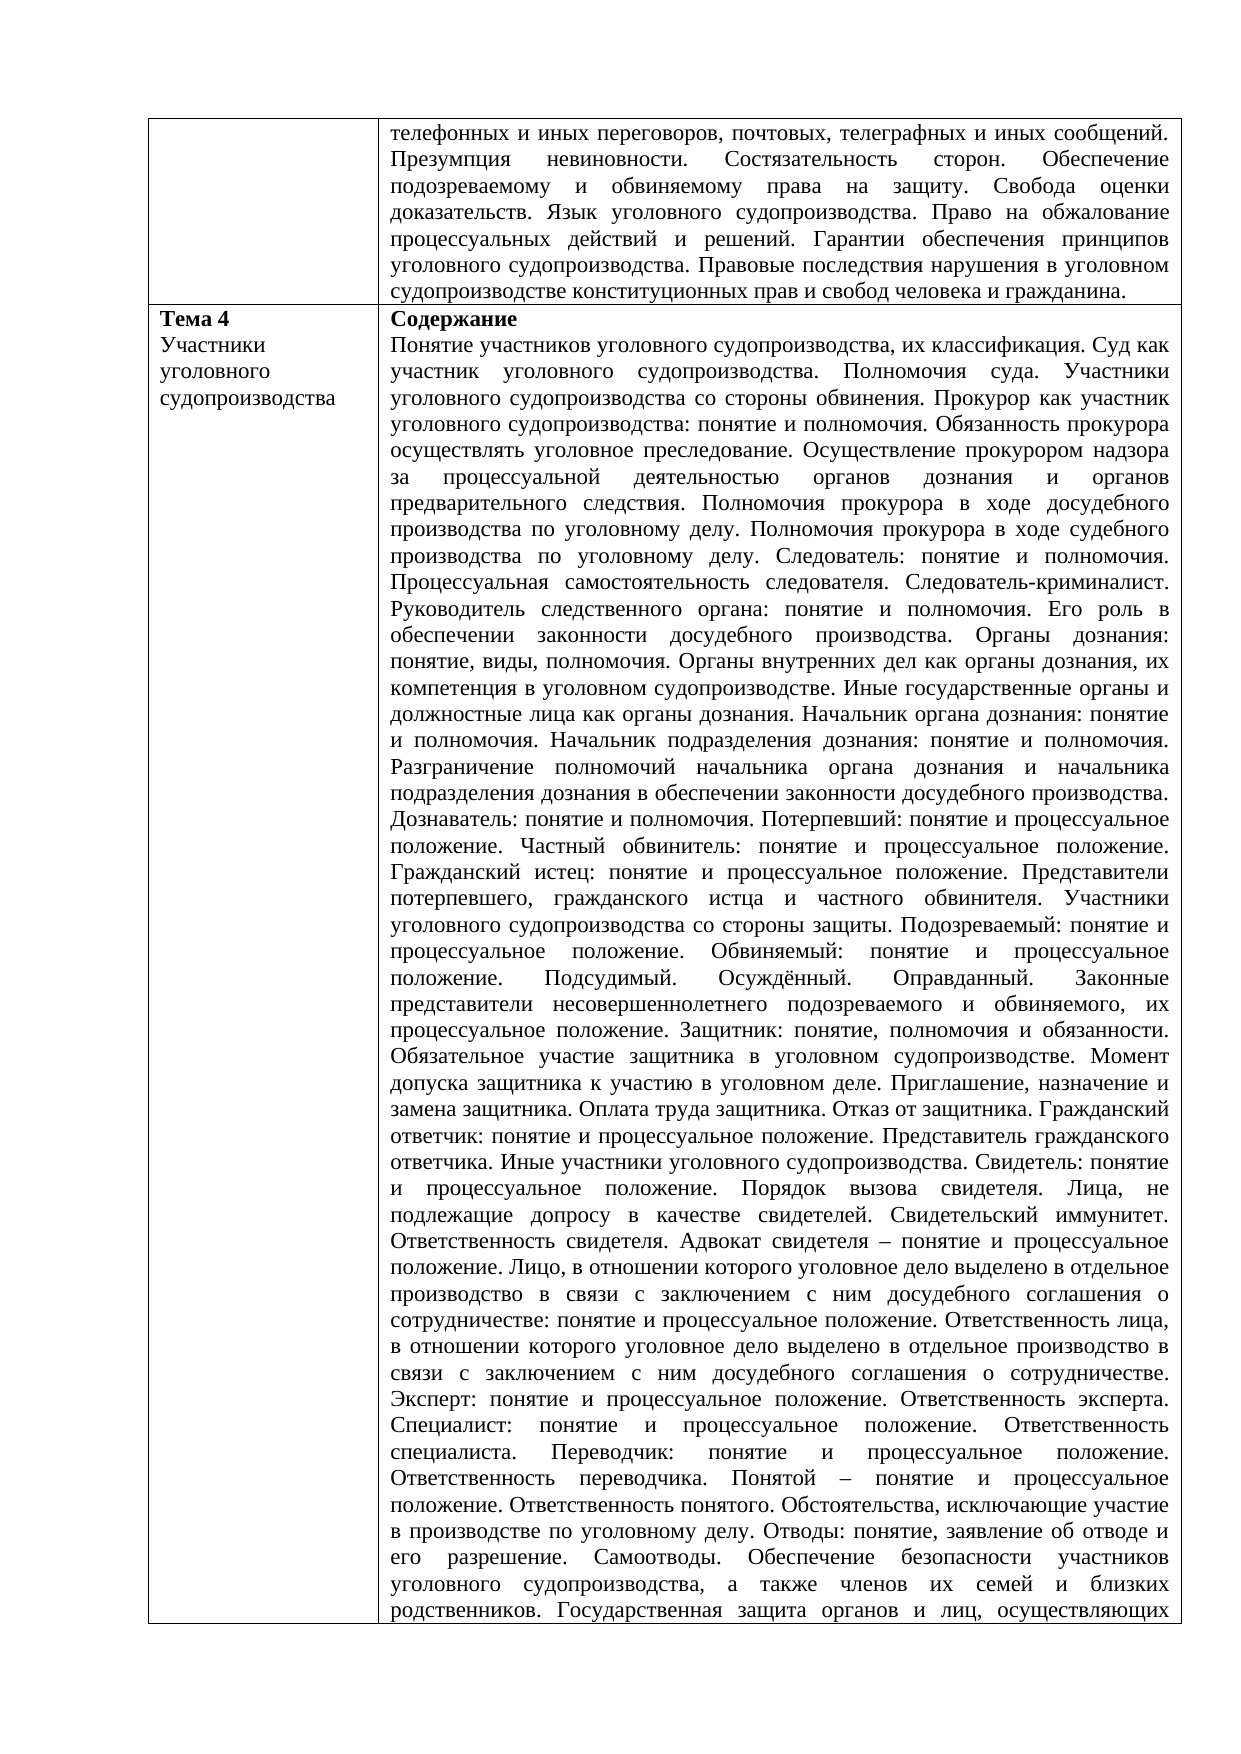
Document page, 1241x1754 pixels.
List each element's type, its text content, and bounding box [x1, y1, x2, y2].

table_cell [149, 305, 378, 1622]
